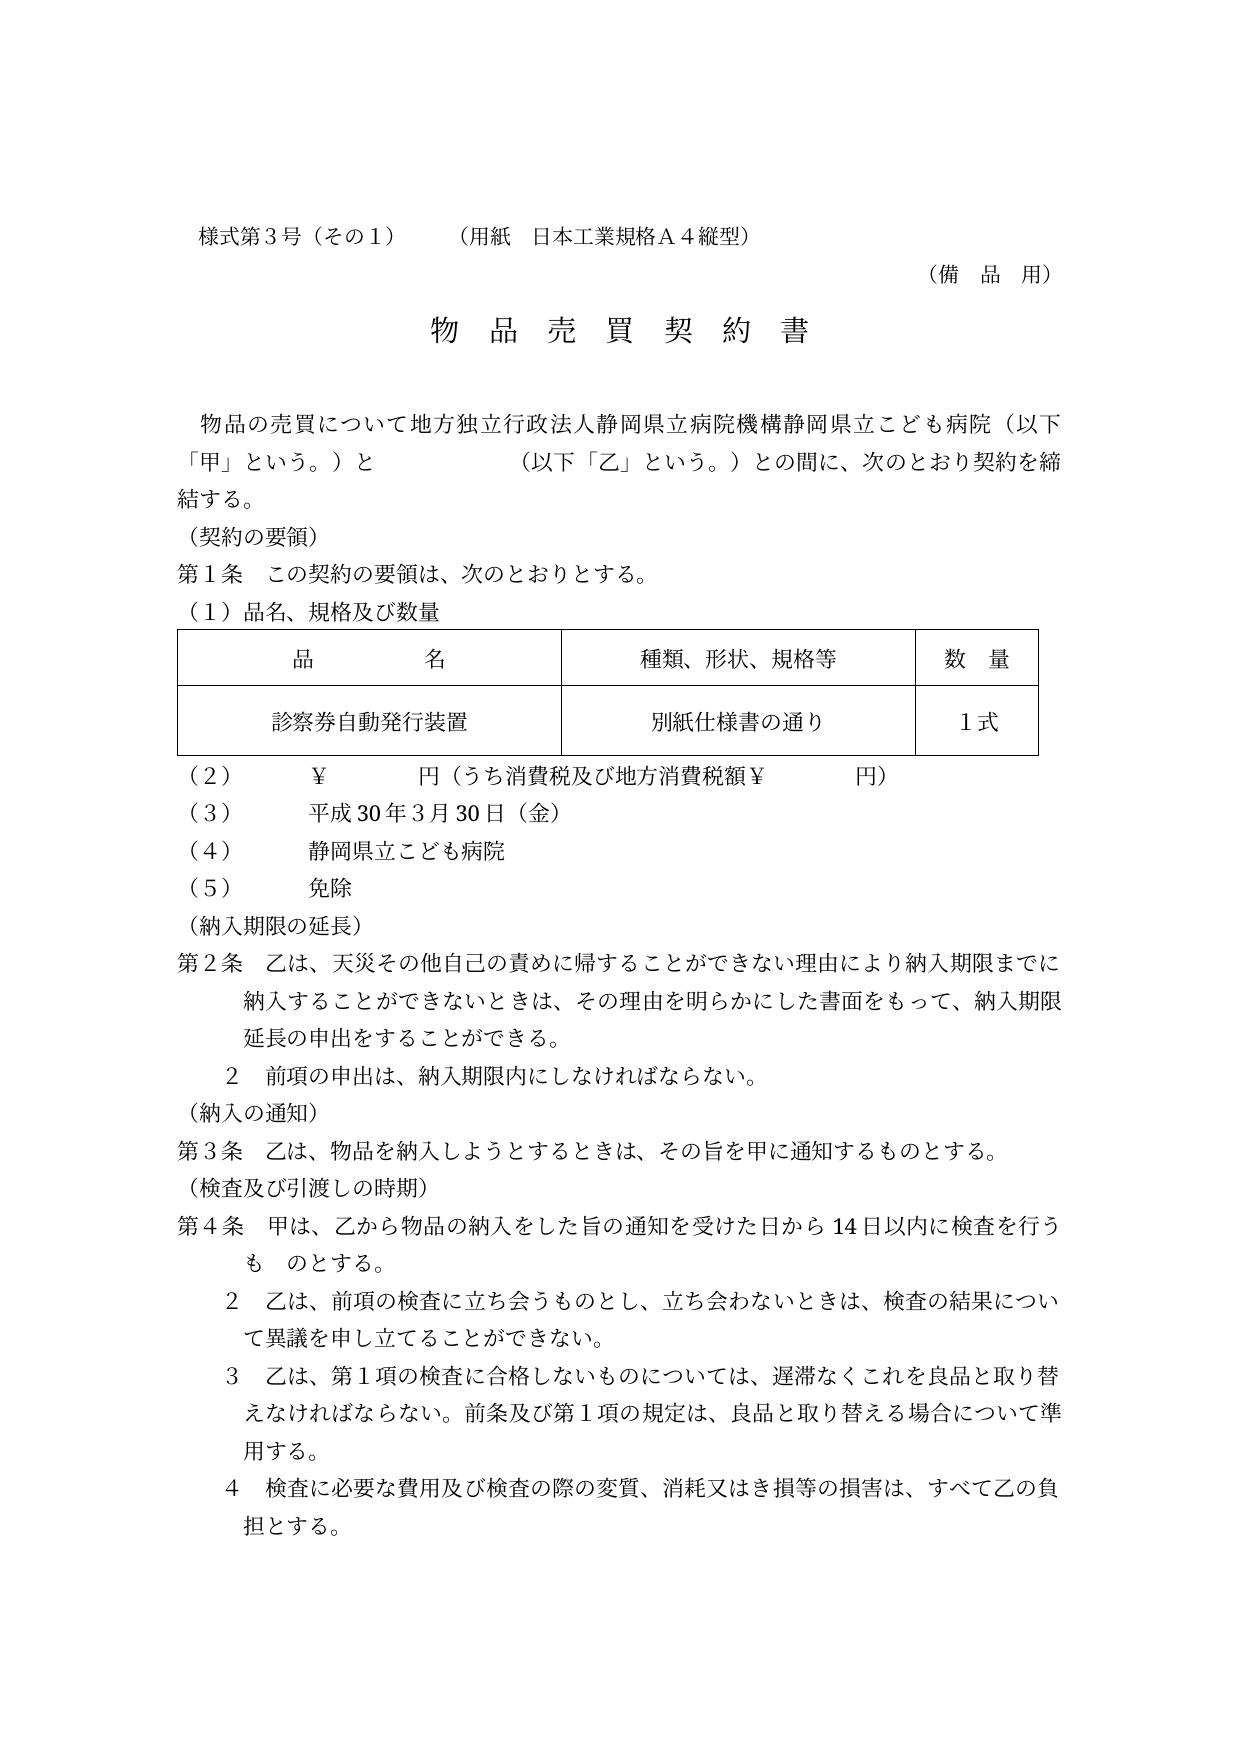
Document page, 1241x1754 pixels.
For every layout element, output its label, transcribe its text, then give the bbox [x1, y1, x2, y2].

text （５） 免除 [177, 868, 1063, 906]
table_cell １式 [916, 686, 1038, 755]
table_header 数 量 [916, 630, 1038, 685]
text 物 品 売 買 契 約 書 [177, 292, 1063, 367]
text （３） 平成30年３月30日（金） [177, 793, 1063, 831]
text ４ 検査に必要な費用及び検査の際の変質、消耗又はき損等の損害は、すべて乙の負担とする。 [221, 1468, 1063, 1543]
text （検査及び引渡しの時期） [177, 1168, 1063, 1206]
text 第１条 この契約の要領は、次のとおりとする。 [177, 554, 1063, 592]
text 様式第３号（その１） （用紙 日本工業規格Ａ４縦型） [177, 217, 1063, 254]
text ３ 乙は、第１項の検査に合格しないものについては、遅滞なくこれを良品と取り替えなければならない。前条及び第１項の規定は、良品と取り替える場合について準用する。 [221, 1356, 1063, 1468]
text ２ 前項の申出は、納入期限内にしなければならない。 [177, 1056, 1063, 1093]
text （納入期限の延長） [177, 906, 1063, 943]
text （契約の要領） [177, 517, 1063, 554]
text 第３条 乙は、物品を納入しようとするときは、その旨を甲に通知するものとする。 [177, 1131, 1063, 1168]
text ２ 乙は、前項の検査に立ち会うものとし、立ち会わないときは、検査の結果について異議を申し立てることができない。 [221, 1281, 1063, 1356]
table_cell 別紙仕様書の通り [562, 686, 915, 755]
text 物品の売買について地方独立行政法人静岡県立病院機構静岡県立こども病院（以下「甲」という。）と （以下「乙」という。）との間に、次のとおり契約を締結する。 [177, 404, 1063, 517]
table_header 種類、形状、規格等 [562, 630, 915, 685]
text 第２条 乙は、天災その他自己の責めに帰することができない理由により納入期限までに納入することができないときは、その理由を明らかにした書面をもって、納入期限延長の申出をすることができる。 [177, 943, 1063, 1056]
text （４） 静岡県立こども病院 [177, 831, 1063, 868]
text （納入の通知） [177, 1093, 1063, 1131]
table_header 品 名 [178, 630, 561, 685]
table_cell 診察券自動発行装置 [178, 686, 561, 755]
text （備 品 用） [177, 254, 1063, 292]
text （１）品名、規格及び数量 [177, 592, 1063, 629]
text 第４条 甲は、乙から物品の納入をした旨の通知を受けた日から14日以内に検査を行うも のとする。 [177, 1206, 1063, 1281]
text （２） ￥ 円（うち消費税及び地方消費税額￥ 円） [177, 756, 1063, 793]
